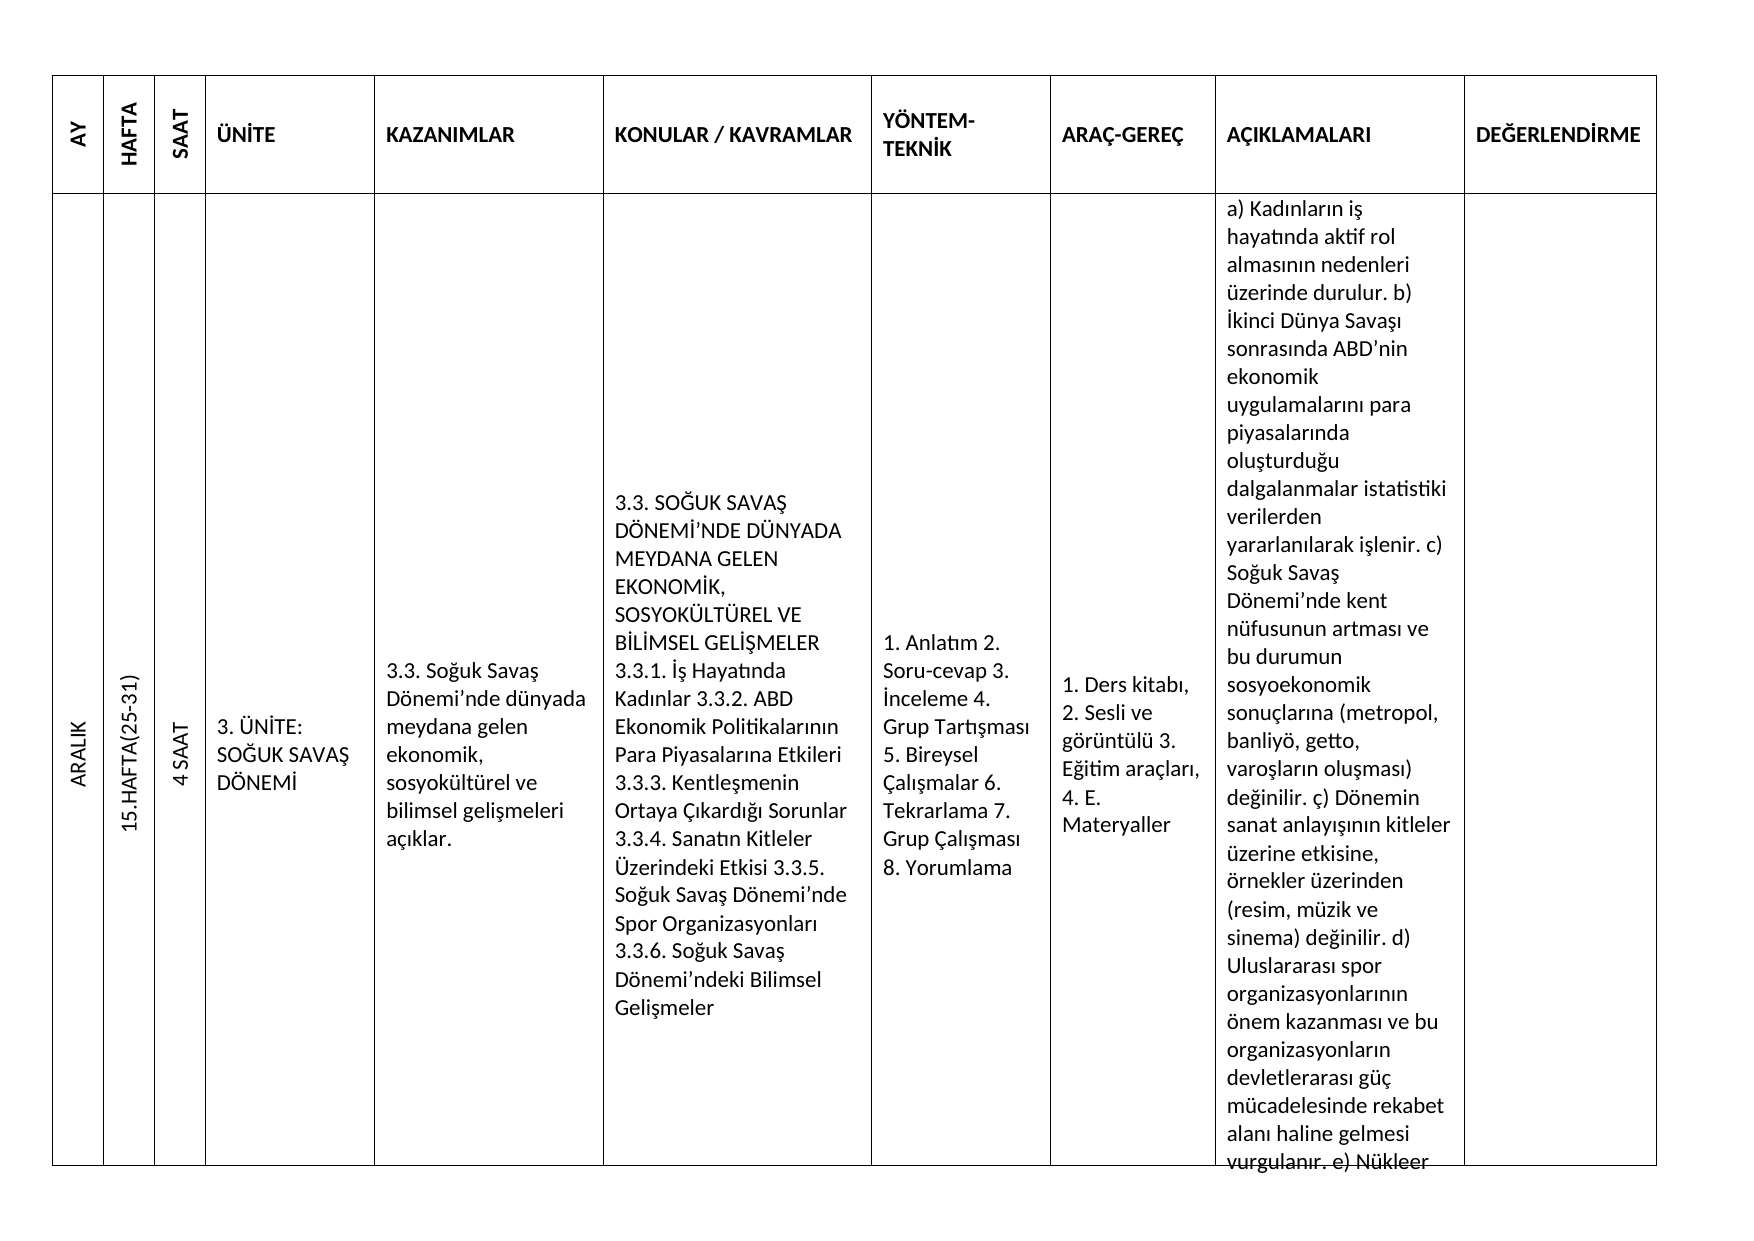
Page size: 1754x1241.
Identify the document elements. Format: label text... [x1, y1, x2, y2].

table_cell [1051, 194, 1215, 1165]
table_header AY [53, 76, 103, 193]
table_header KAZANIMLAR [375, 76, 603, 193]
table_cell [1465, 194, 1656, 1165]
table_header KONULAR / KAVRAMLAR [604, 76, 871, 193]
table_header SAAT [155, 76, 205, 193]
table_cell 3. ÜNİTE: SOĞUK SAVAŞ DÖNEMİ [206, 194, 374, 1165]
table_header DEĞERLENDİRME [1465, 76, 1656, 193]
table_cell 3.3. Soğuk Savaş Dönemi’nde dünyada meydana gelen ekonomik, sosyokültürel ve bilimsel gelişmeleri açıklar. [375, 194, 603, 1165]
table_cell 15.HAFTA(25-31) [104, 194, 154, 1165]
table_header ARAÇ-GEREÇ [1051, 76, 1215, 193]
table_header HAFTA [104, 76, 154, 193]
table_cell 3.3. SOĞUK SAVAŞ DÖNEMİ’NDE DÜNYADA MEYDANA GELEN EKONOMİK, SOSYOKÜLTÜREL VE BİLİMSEL GELİŞMELER 3.3.1. İş Hayatında Kadınlar 3.3.2. ABD Ekonomik Politikalarının Para Piyasalarına Etkileri 3.3.3. Kentleşmenin Ortaya Çıkardığı Sorunlar 3.3.4. Sanatın Kitleler Üzerindeki Etkisi 3.3.5. Soğuk Savaş Dönemi’nde Spor Organizasyonları 3.3.6. Soğuk Savaş Dönemi’ndeki Bilimsel Gelişmeler [604, 194, 871, 1165]
table_header AÇIKLAMALARI [1216, 76, 1464, 193]
table_cell a) Kadınların iş hayatında aktif rol almasının nedenleri üzerinde durulur. b) İkinci Dünya Savaşı sonrasında ABD’nin ekonomik uygulamalarını para piyasalarında oluşturduğu dalgalanmalar istatistiki verilerden yararlanılarak işlenir. c) Soğuk Savaş Dönemi’nde kent nüfusunun artması ve bu durumun sosyoekonomik sonuçlarına (metropol, banliyö, getto, varoşların oluşması) değinilir. ç) Dönemin sanat anlayışının kitleler üzerine etkisine, örnekler üzerinden (resim, müzik ve sinema) değinilir. d) Uluslararası spor organizasyonlarının önem kazanması ve bu organizasyonların devletlerarası güç mücadelesinde rekabet alanı haline gelmesi vurgulanır. e) Nükleer reaktörlerin kurulması, DNA’nın keşfi ve uzay çalışmalarının hız kazanması üzerinde durulur. [1216, 194, 1464, 1165]
table_cell 4 SAAT [155, 194, 205, 1165]
table_header ÜNİTE [206, 76, 374, 193]
table_header YÖNTEM-TEKNİK [872, 76, 1050, 193]
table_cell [872, 194, 1050, 1165]
table_cell ARALIK [53, 194, 103, 1165]
